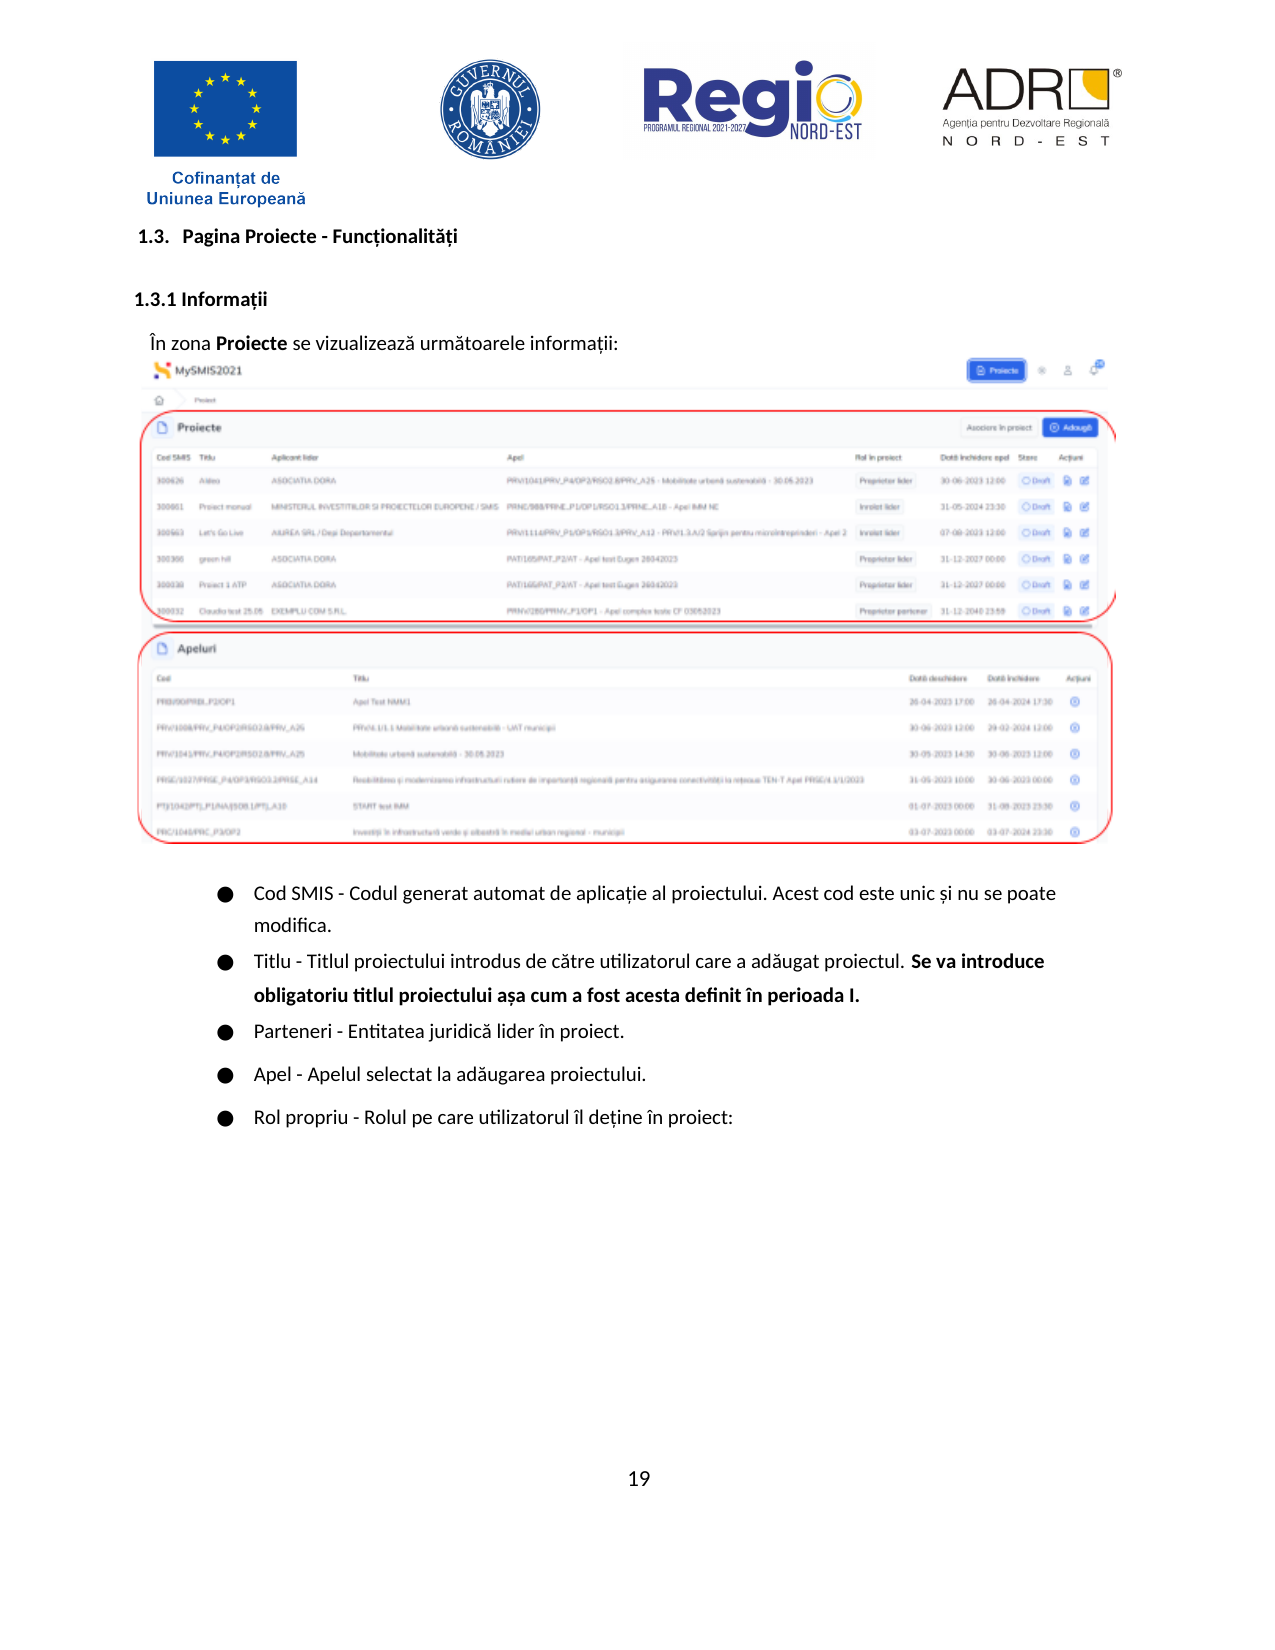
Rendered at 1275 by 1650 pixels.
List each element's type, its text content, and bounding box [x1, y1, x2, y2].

picture [623, 42, 876, 160]
text În zona Proiecte se vizualizează următoarele informații: [150, 331, 1139, 356]
list Rol propriu - Rolul pe care utilizatorul îl deține în proiect: [216, 1093, 1139, 1136]
list Cod SMIS - Codul generat automat de aplicație al proiectului. Acest cod este unic și nu se poate modifica. [216, 869, 1139, 937]
list Parteneri - Entitatea juridică lider în proiect. [216, 1008, 1139, 1051]
subtitle 1.3.1 Informații [134, 286, 1139, 312]
list Apel - Apelul selectat la adăugarea proiectului. [216, 1051, 1139, 1093]
subtitle Pagina Proiecte - Funcționalități [137, 179, 1139, 248]
picture [137, 356, 1116, 844]
list Titlu - Titlul proiectului introdus de către utilizatorul care a adăugat proiectul. Se va introduce obligatoriu titlul proiectului așa cum a fost acesta definit în perioada I. [216, 937, 1139, 1008]
picture [137, 43, 314, 179]
picture [942, 68, 1122, 146]
picture [439, 58, 541, 160]
